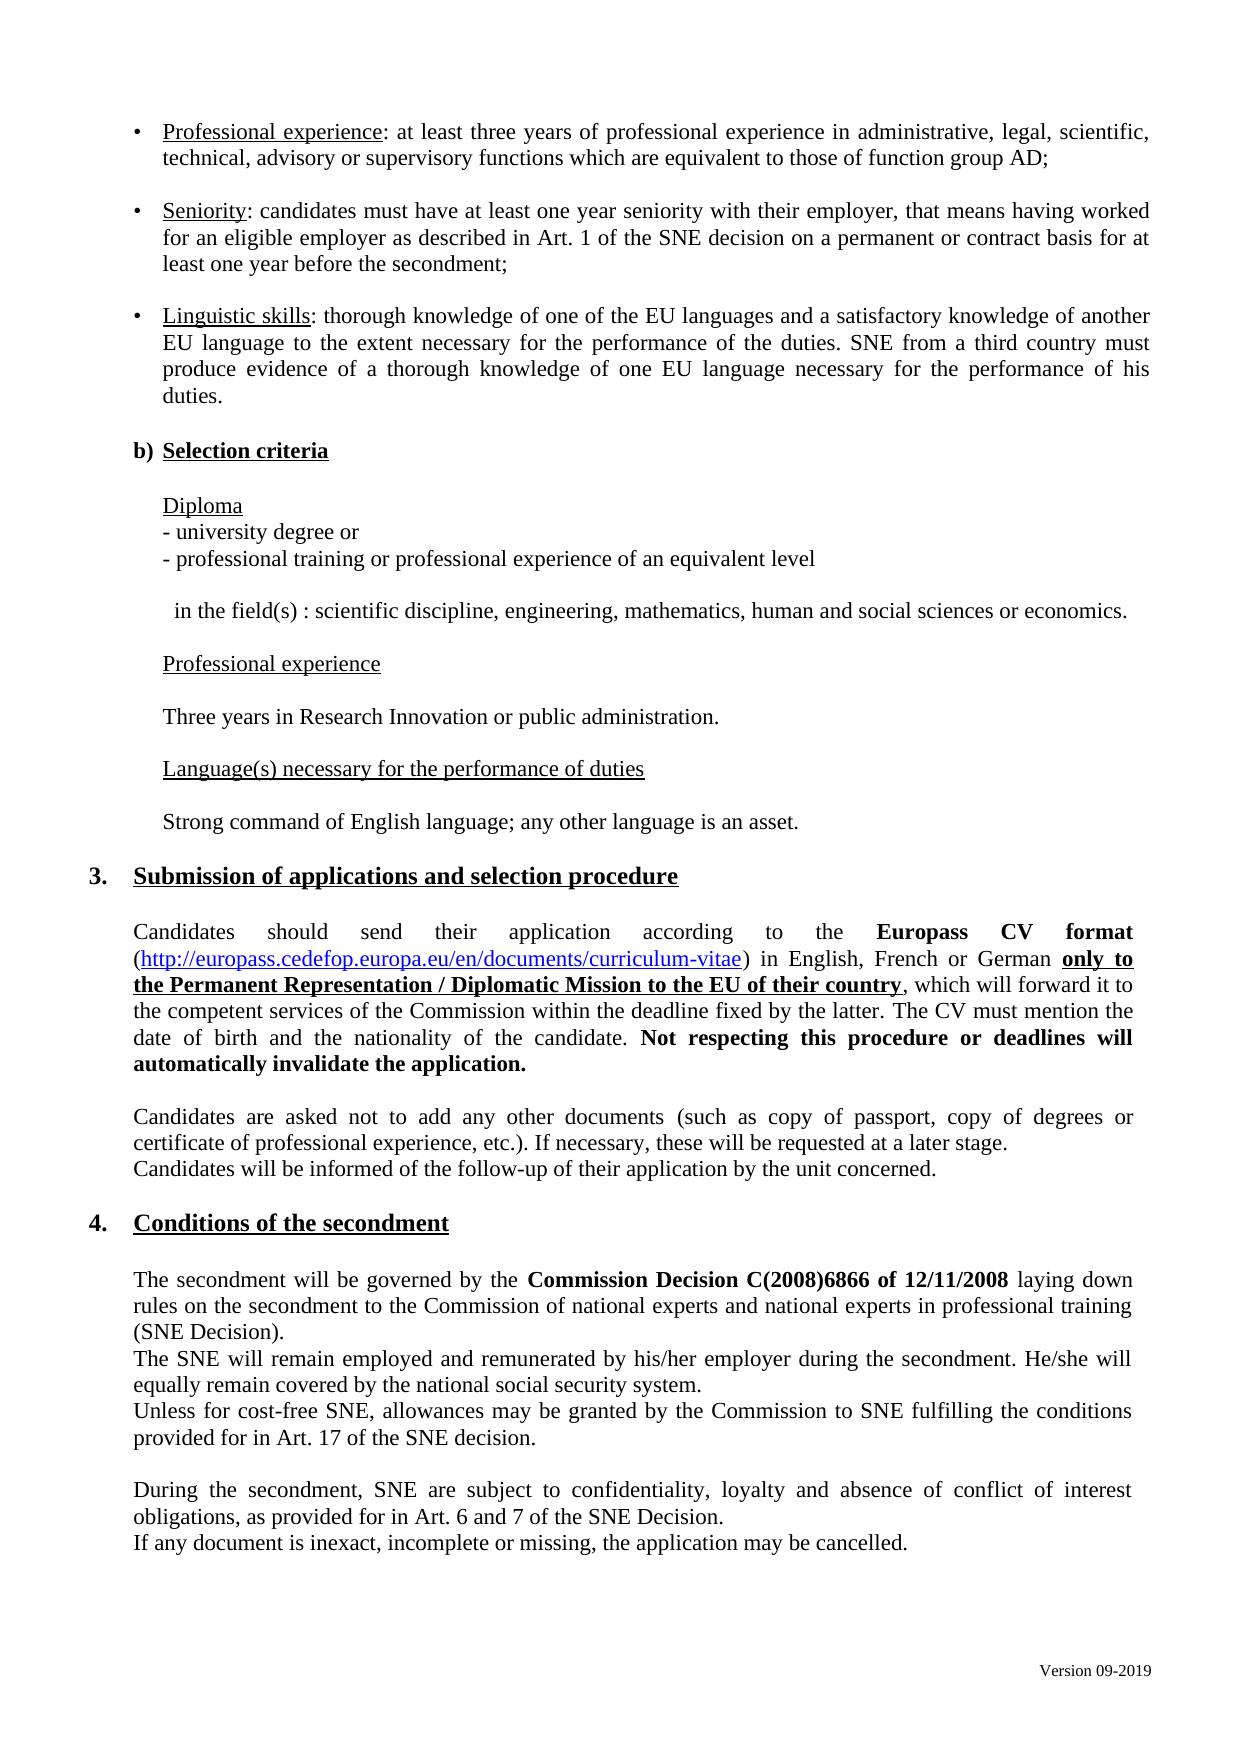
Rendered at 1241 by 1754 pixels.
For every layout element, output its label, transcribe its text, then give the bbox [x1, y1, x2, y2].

text 3. Submission of applications and selection procedure [89, 861, 1152, 889]
text • Linguistic skills: thorough knowledge of one of the EU languages and a satisfactory knowledge of another EU language to the extent necessary for the performance of the duties. SNE from a third country must produce evidence of a thorough knowledge of one EU language necessary for the performance of his duties. [133, 303, 1152, 408]
text During the secondment, SNE are subject to confidentiality, loyalty and absence of conflict of interest obligations, as provided for in Art. 6 and 7 of the SNE Decision. [133, 1477, 1133, 1529]
text in the field(s) : scientific discipline, engineering, mathematics, human and social sciences or economics. [162, 597, 1145, 624]
text Language(s) necessary for the performance of duties [162, 755, 1145, 782]
text - professional training or professional experience of an equivalent level [162, 544, 1014, 571]
text Candidates will be informed of the follow-up of their application by the unit concerned. [133, 1156, 1152, 1182]
text Three years in Research Innovation or public administration. [162, 703, 1152, 729]
text The secondment will be governed by the Commission Decision C(2008)6866 of 12/11/2008 laying down rules on the secondment to the Commission of national experts and national experts in professional training (SNE Decision). [133, 1266, 1133, 1345]
text Candidates are asked not to add any other documents (such as copy of passport, copy of degrees or certificate of professional experience, etc.). If necessary, these will be requested at a later stage. [133, 1103, 1135, 1156]
text 4. Conditions of the secondment [89, 1208, 1152, 1237]
text b) Selection criteria [133, 437, 1014, 463]
text The SNE will remain employed and remunerated by his/her employer during the secondment. He/she will equally remain covered by the national social security system. [133, 1345, 1133, 1397]
text Candidates should send their application according to the Europass CV format (http://europass.cedefop.europa.eu/en/documents/curriculum-vitae) in English, French or German only to the Permanent Representation / Diplomatic Mission to the EU of their country, which will forward it to the competent services of the Commission within the deadline fixed by the latter. The CV must mention the date of birth and the nationality of the candidate. Not respecting this procedure or deadlines will automatically invalidate the application. [133, 918, 1133, 1076]
text Unless for cost-free SNE, allowances may be granted by the Commission to SNE fulfilling the conditions provided for in Art. 17 of the SNE decision. [133, 1397, 1133, 1450]
text If any document is inexact, incomplete or missing, the application may be cancelled. [133, 1529, 1133, 1556]
text • Professional experience: at least three years of professional experience in administrative, legal, scientific, technical, advisory or supervisory functions which are equivalent to those of function group AD; [133, 118, 1152, 171]
text Professional experience [162, 650, 1145, 676]
text - university degree or [162, 518, 1014, 544]
text Strong command of English language; any other language is an asset. [162, 808, 1145, 834]
text • Seniority: candidates must have at least one year seniority with their employer, that means having worked for an eligible employer as described in Art. 1 of the SNE decision on a permanent or contract basis for at least one year before the secondment; [133, 197, 1152, 276]
text Diploma [162, 492, 1145, 518]
